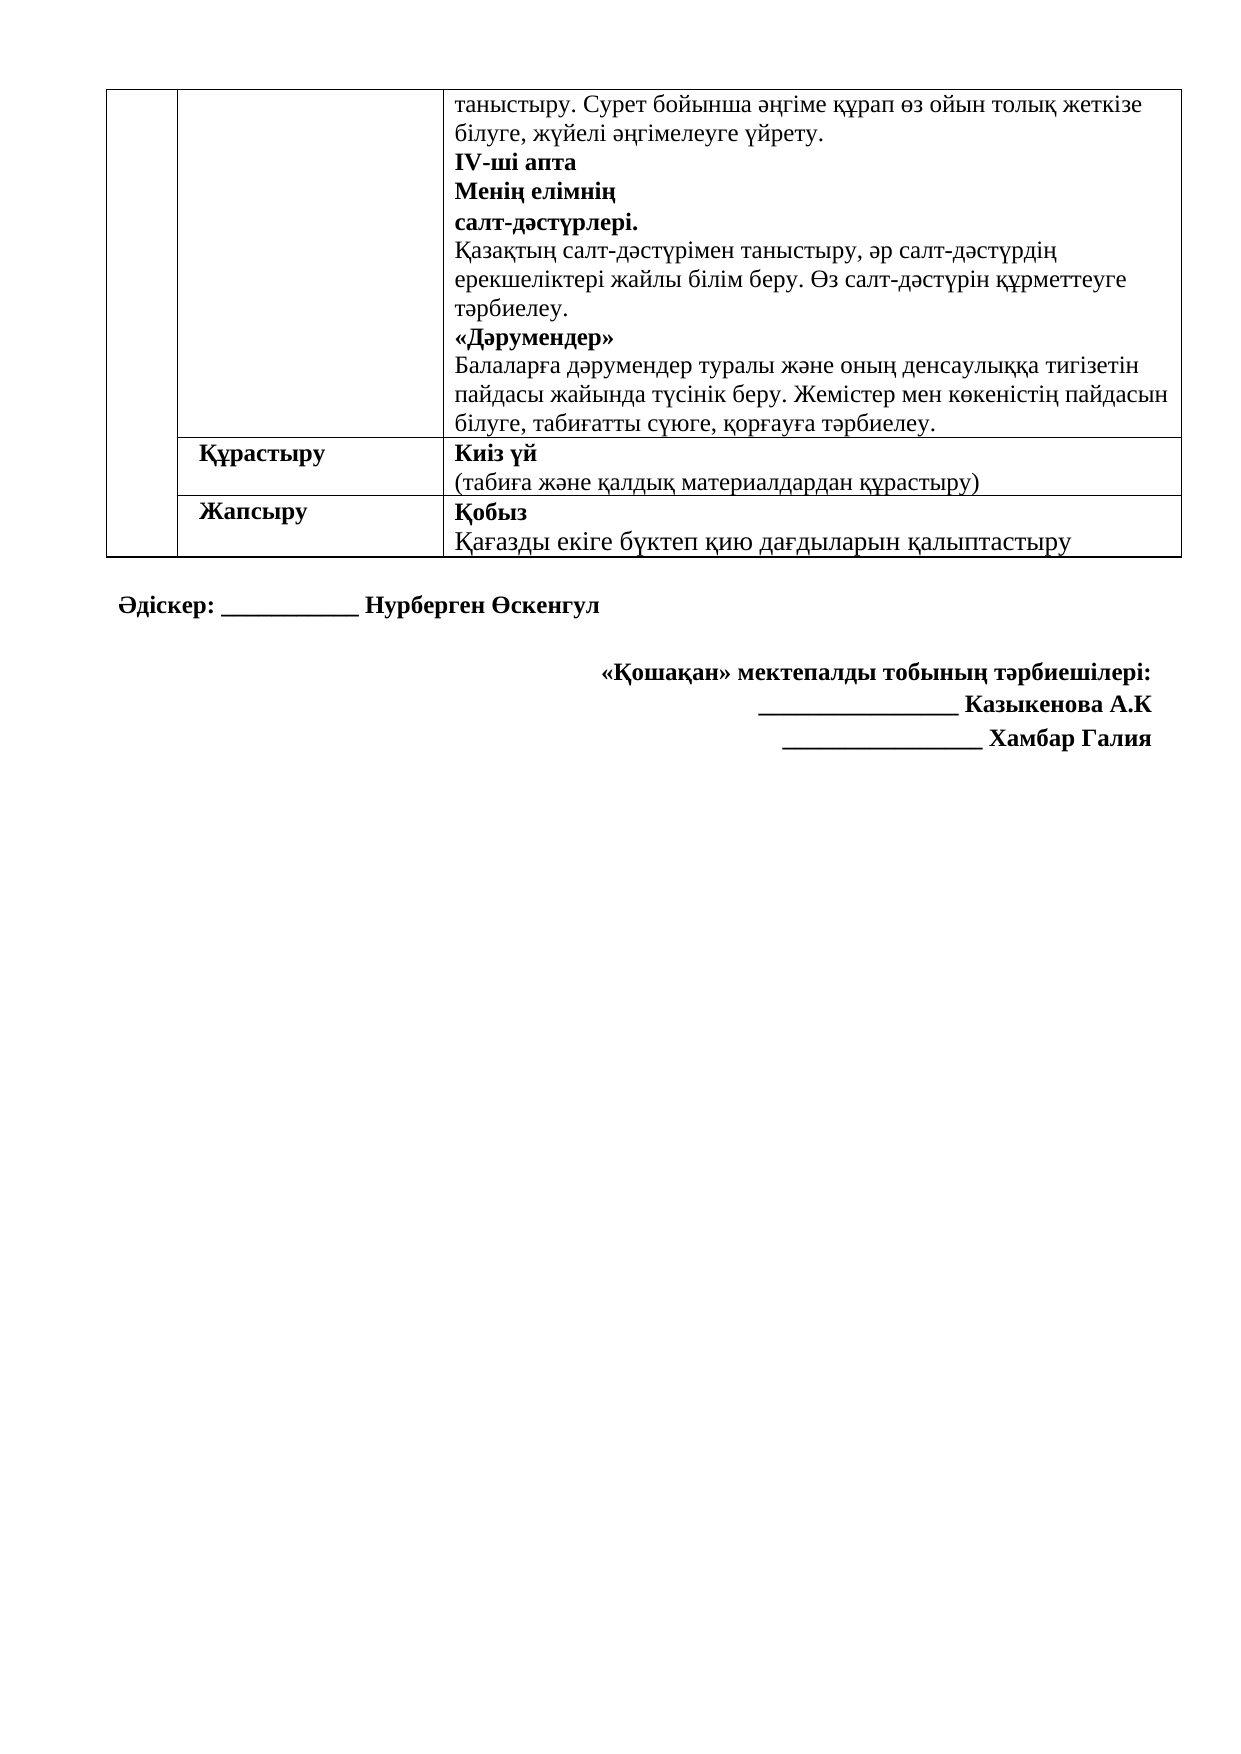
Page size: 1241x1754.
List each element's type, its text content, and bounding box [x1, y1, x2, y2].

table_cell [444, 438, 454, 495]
table_cell Қобыз Қағазды екіге бүктеп қию дағдыларын қалыптастыру [444, 496, 1181, 556]
text ________________ Казыкенова А.К [118, 689, 1152, 718]
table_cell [444, 90, 1181, 437]
text ________________ Хамбар Галия [118, 723, 1152, 751]
table_cell Жапсыру [178, 496, 443, 556]
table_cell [178, 90, 443, 437]
text «Қошақан» мектепалды тобының тәрбиешілері: [118, 657, 1152, 685]
table_cell Құрастыру [178, 438, 443, 495]
table_cell Киіз үй (табиға және қалдық материалдардан құрастыру) [537, 438, 1181, 495]
text Әдіскер: ___________ Нурберген Өскенгул [118, 591, 1152, 619]
